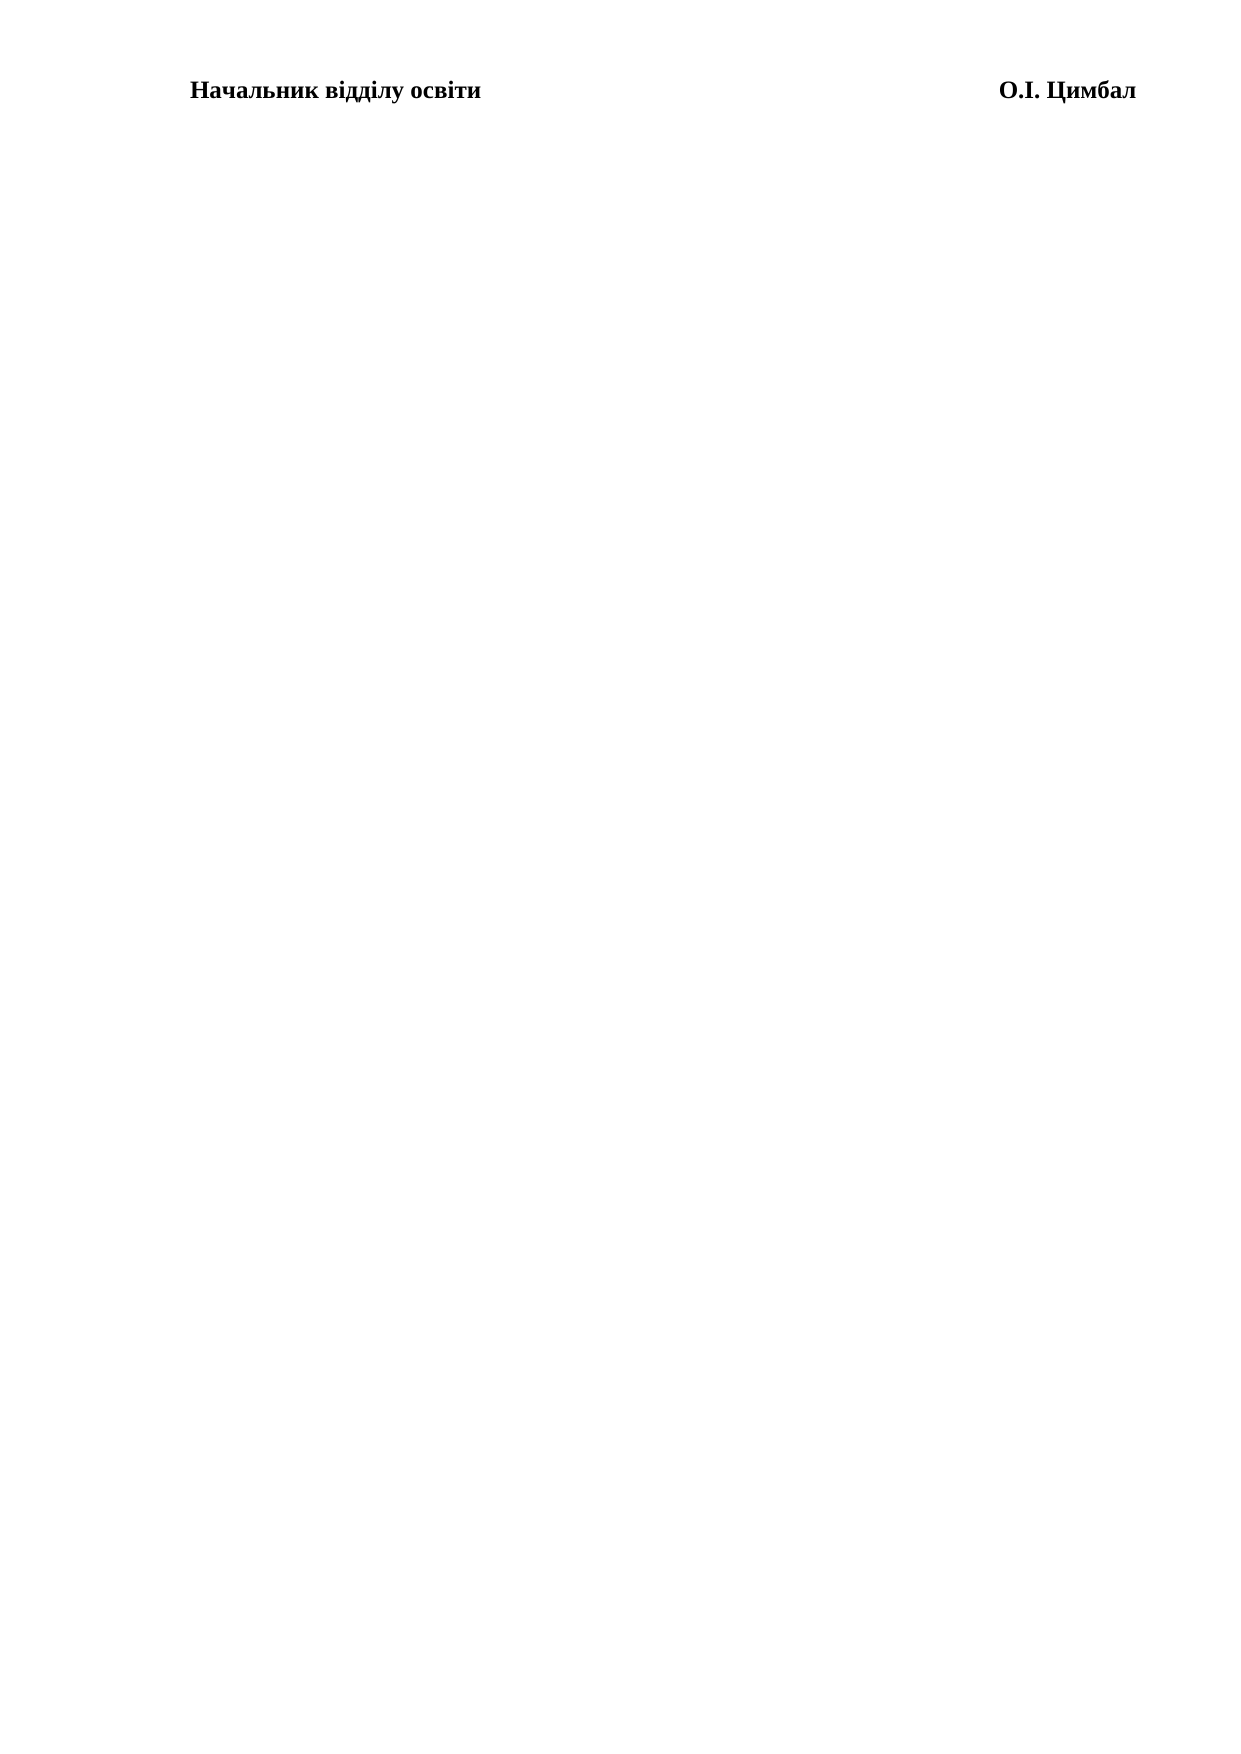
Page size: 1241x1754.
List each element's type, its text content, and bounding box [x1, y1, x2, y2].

text Начальник відділу освіти О.І. Цимбал [177, 75, 1152, 104]
